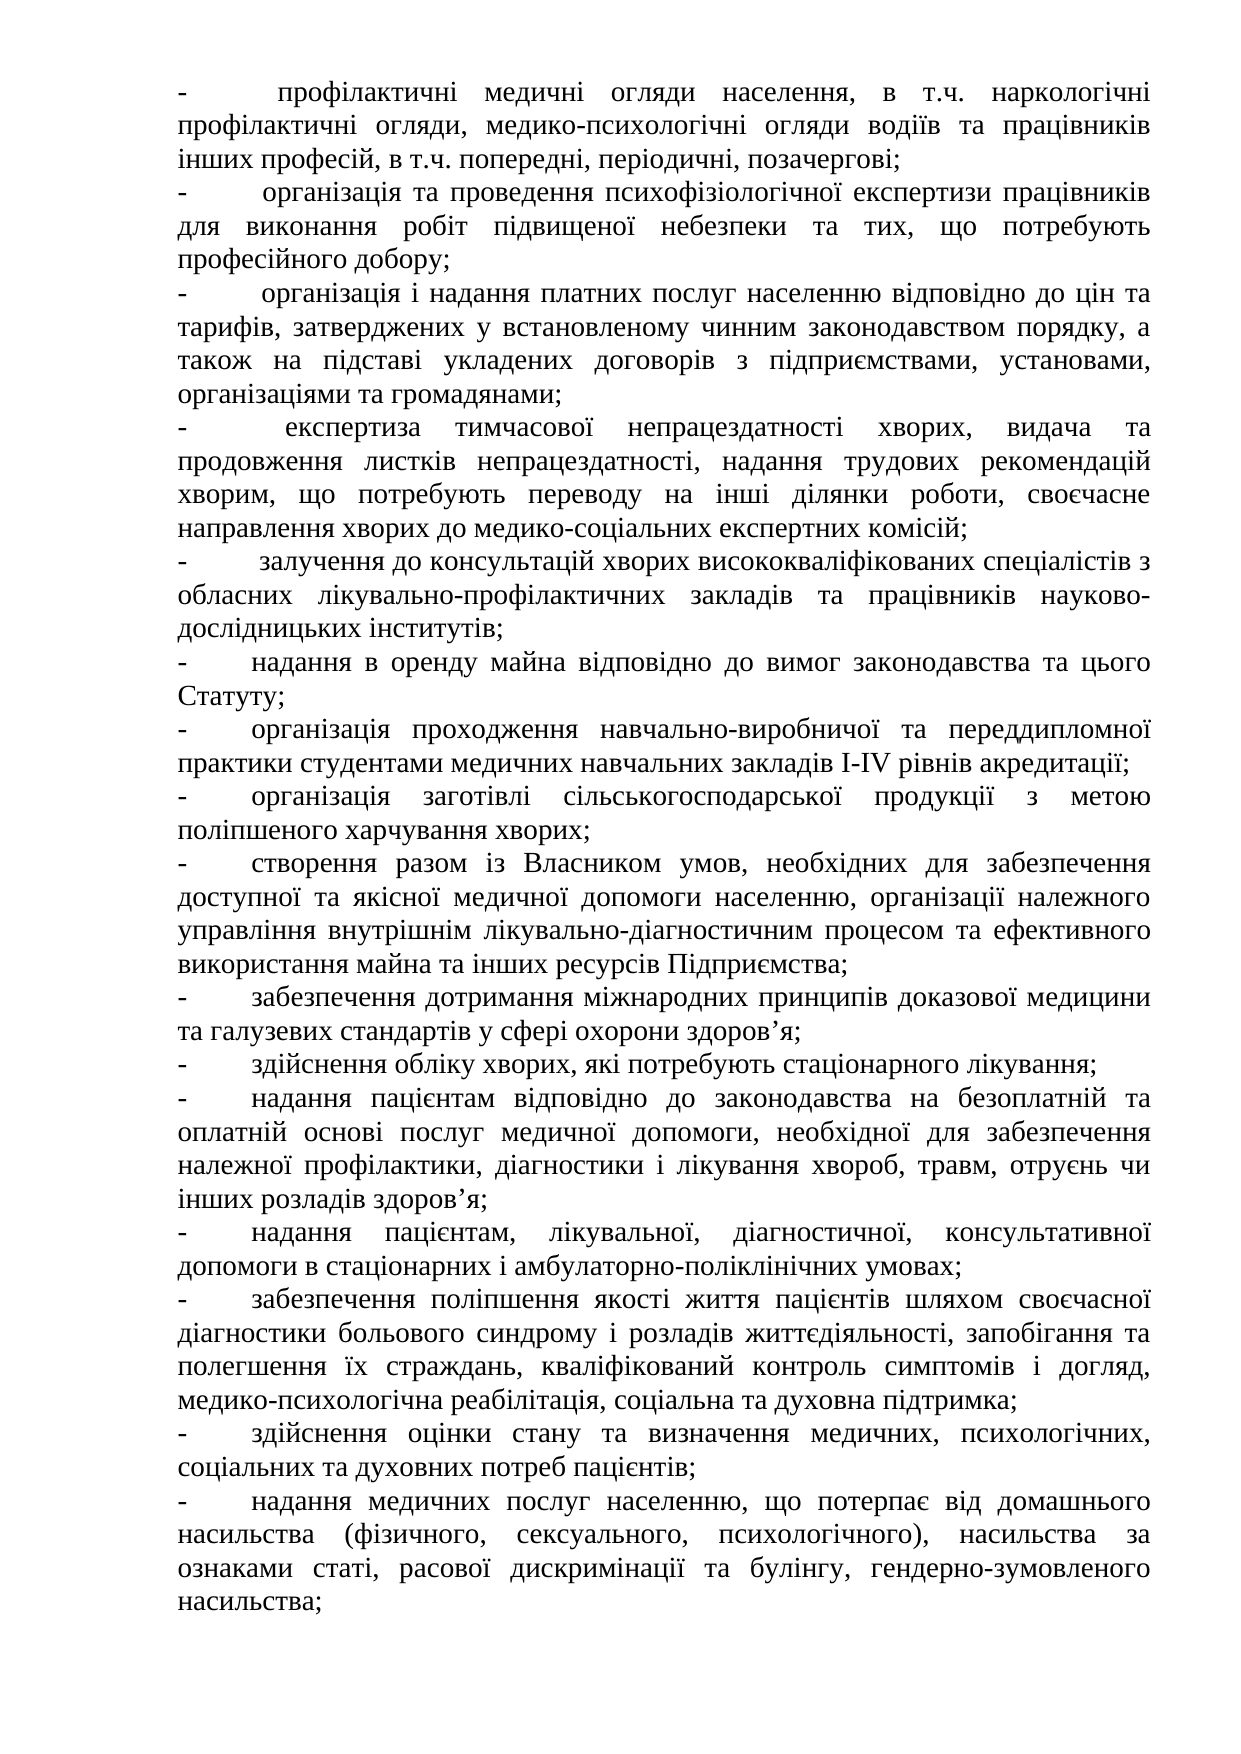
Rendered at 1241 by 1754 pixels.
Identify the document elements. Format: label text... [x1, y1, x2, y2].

text - забезпечення поліпшення якості життя пацієнтів шляхом своєчасної діагностики больового синдрому і розладів життєдіяльності, запобігання та полегшення їх страждань, кваліфікований контроль симптомів і догляд, медико-психологічна реабілітація, соціальна та духовна підтримка; [177, 1281, 1152, 1416]
text - експертиза тимчасової непрацездатності хворих, видача та продовження листків непрацездатності, надання трудових рекомендацій хворим, що потребують переводу на інші ділянки роботи, своєчасне направлення хворих до медико-соціальних експертних комісій; [177, 409, 1152, 543]
text - здійснення обліку хворих, які потребують стаціонарного лікування; [177, 1047, 1152, 1080]
text - профілактичні медичні огляди населення, в т.ч. наркологічні профілактичні огляди, медико-психологічні огляди водіїв та працівників інших професій, в т.ч. попередні, періодичні, позачергові; [177, 74, 1152, 174]
text - надання медичних послуг населенню, що потерпає від домашнього насильства (фізичного, сексуального, психологічного), насильства за ознаками статі, расової дискримінації та булінгу, гендерно-зумовленого насильства; [177, 1483, 1152, 1617]
text - організація заготівлі сільськогосподарської продукції з метою поліпшеного харчування хворих; [177, 778, 1152, 845]
text - надання пацієнтам, лікувальної, діагностичної, консультативної допомоги в стаціонарних і амбулаторно-поліклінічних умовах; [177, 1214, 1152, 1281]
text - надання пацієнтам відповідно до законодавства на безоплатній та оплатній основі послуг медичної допомоги, необхідної для забезпечення належної профілактики, діагностики і лікування хвороб, травм, отруєнь чи інших розладів здоров’я; [177, 1080, 1152, 1214]
text - організація та проведення психофізіологічної експертизи працівників для виконання робіт підвищеної небезпеки та тих, що потребують професійного добору; [177, 174, 1152, 275]
text - надання в оренду майна відповідно до вимог законодавства та цього Статуту; [177, 644, 1152, 711]
text - організація проходження навчально-виробничої та переддипломної практики студентами медичних навчальних закладів I-IV рівнів акредитації; [177, 711, 1152, 778]
text - здійснення оцінки стану та визначення медичних, психологічних, соціальних та духовних потреб пацієнтів; [177, 1416, 1152, 1483]
text - створення разом із Власником умов, необхідних для забезпечення доступної та якісної медичної допомоги населенню, організації належного управління внутрішнім лікувально-діагностичним процесом та ефективного використання майна та інших ресурсів Підприємства; [177, 845, 1152, 979]
text - залучення до консультацій хворих висококваліфікованих спеціалістів з обласних лікувально-профілактичних закладів та працівників науково-дослідницьких інститутів; [177, 543, 1152, 644]
text - забезпечення дотримання міжнародних принципів доказової медицини та галузевих стандартів у сфері охорони здоров’я; [177, 979, 1152, 1047]
text - організація і надання платних послуг населенню відповідно до цін та тарифів, затверджених у встановленому чинним законодавством порядку, а також на підставі укладених договорів з підприємствами, установами, організаціями та громадянами; [177, 275, 1152, 409]
